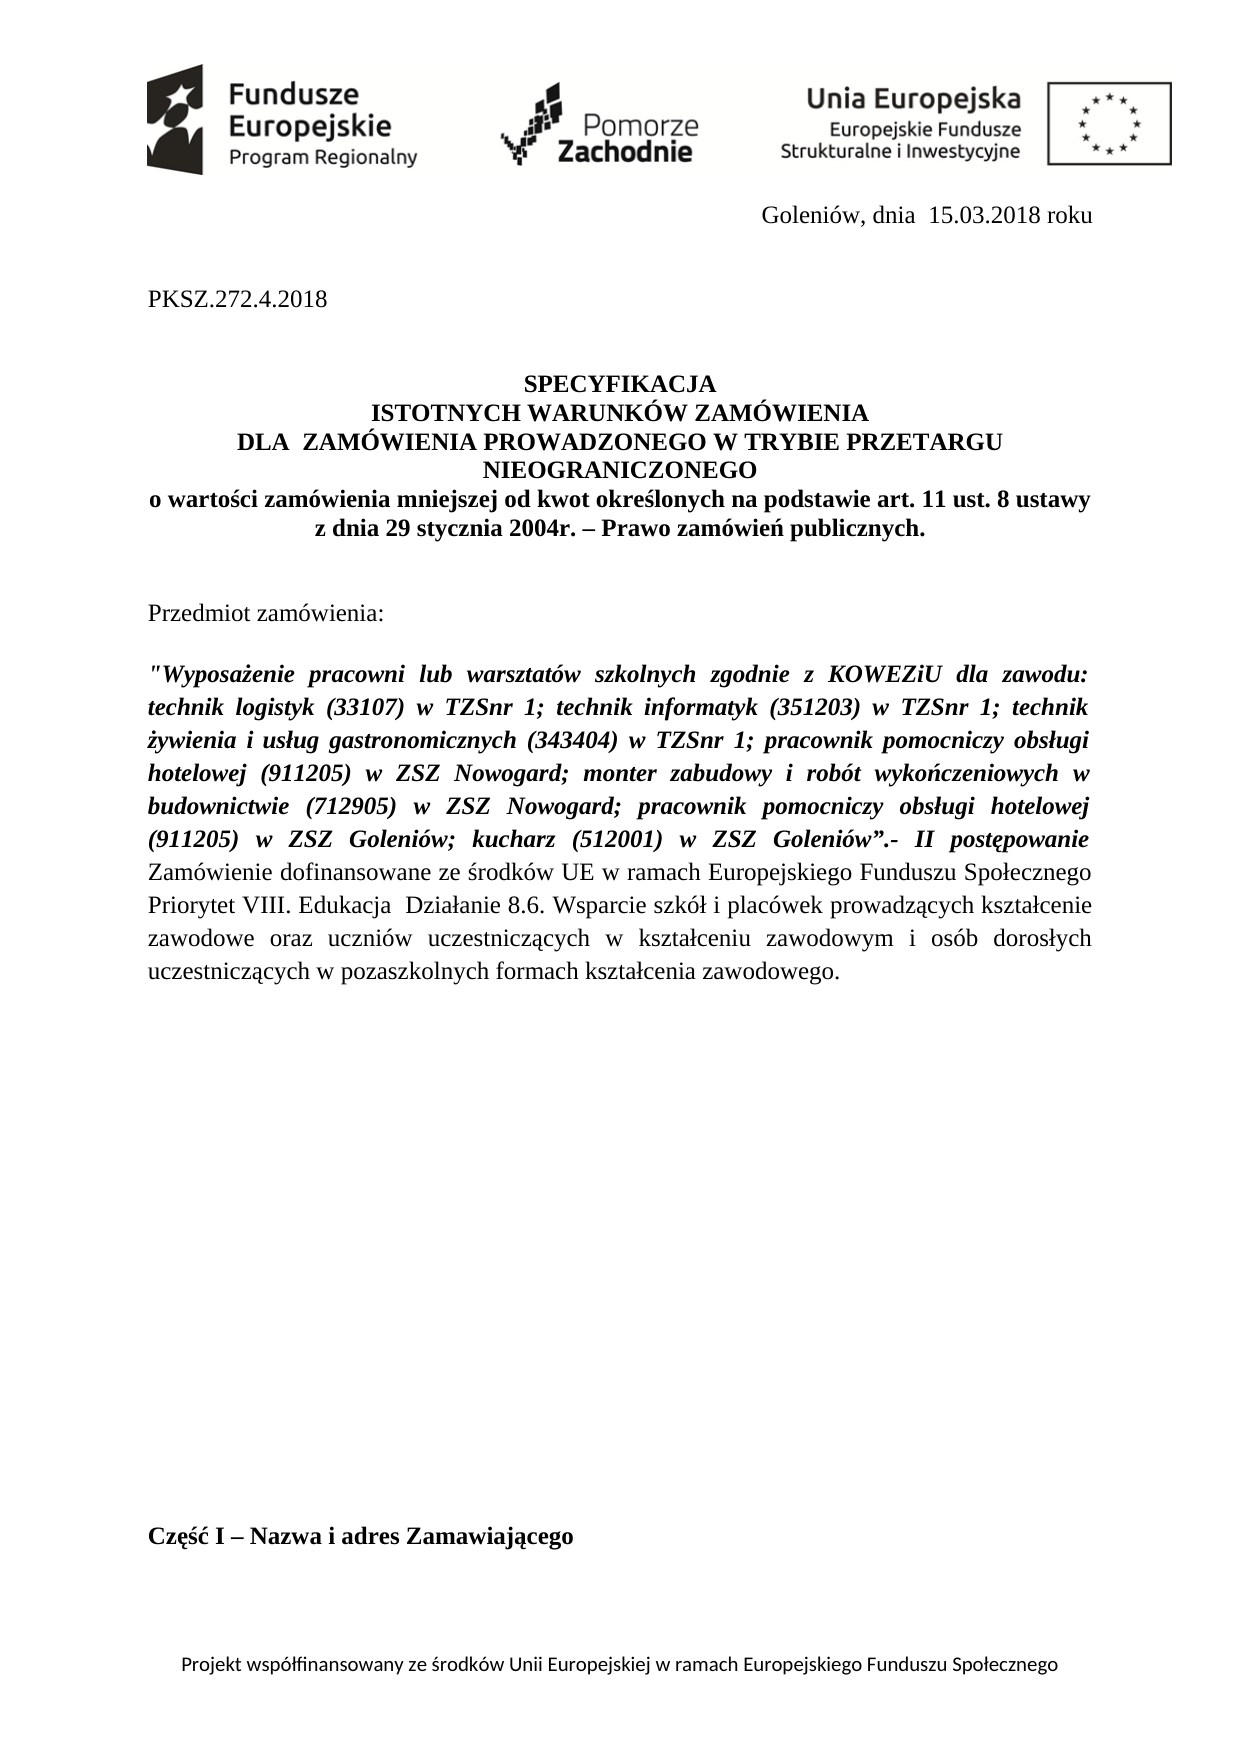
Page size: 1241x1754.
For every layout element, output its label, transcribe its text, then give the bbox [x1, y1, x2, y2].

text Goleniów, dnia 15.03.2018 roku [148, 200, 1093, 228]
picture [147, 64, 1172, 175]
text o wartości zamówienia mniejszej od kwot określonych na podstawie art. 11 ust. 8 ustawy z dnia 29 stycznia 2004r. – Prawo zamówień publicznych. [148, 484, 1093, 542]
text ISTOTNYCH WARUNKÓW ZAMÓWIENIA [148, 398, 1093, 427]
text PKSZ.272.4.2018 [148, 284, 1093, 313]
text Część I – Nazwa i adres Zamawiającego [148, 1521, 1093, 1550]
text Przedmiot zamówienia: [148, 598, 1093, 627]
text DLA ZAMÓWIENIA PROWADZONEGO W TRYBIE PRZETARGU NIEOGRANICZONEGO [148, 427, 1093, 484]
text "Wyposażenie pracowni lub warsztatów szkolnych zgodnie z KOWEZiU dla zawodu: technik logistyk (33107) w TZSnr 1; technik informatyk (351203) w TZSnr 1; technik żywienia i usług gastronomicznych (343404) w TZSnr 1; pracownik pomocniczy obsługi hotelowej (911205) w ZSZ Nowogard; monter zabudowy i robót wykończeniowych w budownictwie (712905) w ZSZ Nowogard; pracownik pomocniczy obsługi hotelowej (911205) w ZSZ Goleniów; kucharz (512001) w ZSZ Goleniów”.- II postępowanie Zamówienie dofinansowane ze środków UE w ramach Europejskiego Funduszu Społecznego Priorytet VIII. Edukacja Działanie 8.6. Wsparcie szkół i placówek prowadzących kształcenie zawodowe oraz uczniów uczestniczących w kształceniu zawodowym i osób dorosłych uczestniczących w pozaszkolnych formach kształcenia zawodowego. [148, 659, 1093, 985]
text SPECYFIKACJA [148, 369, 1093, 398]
